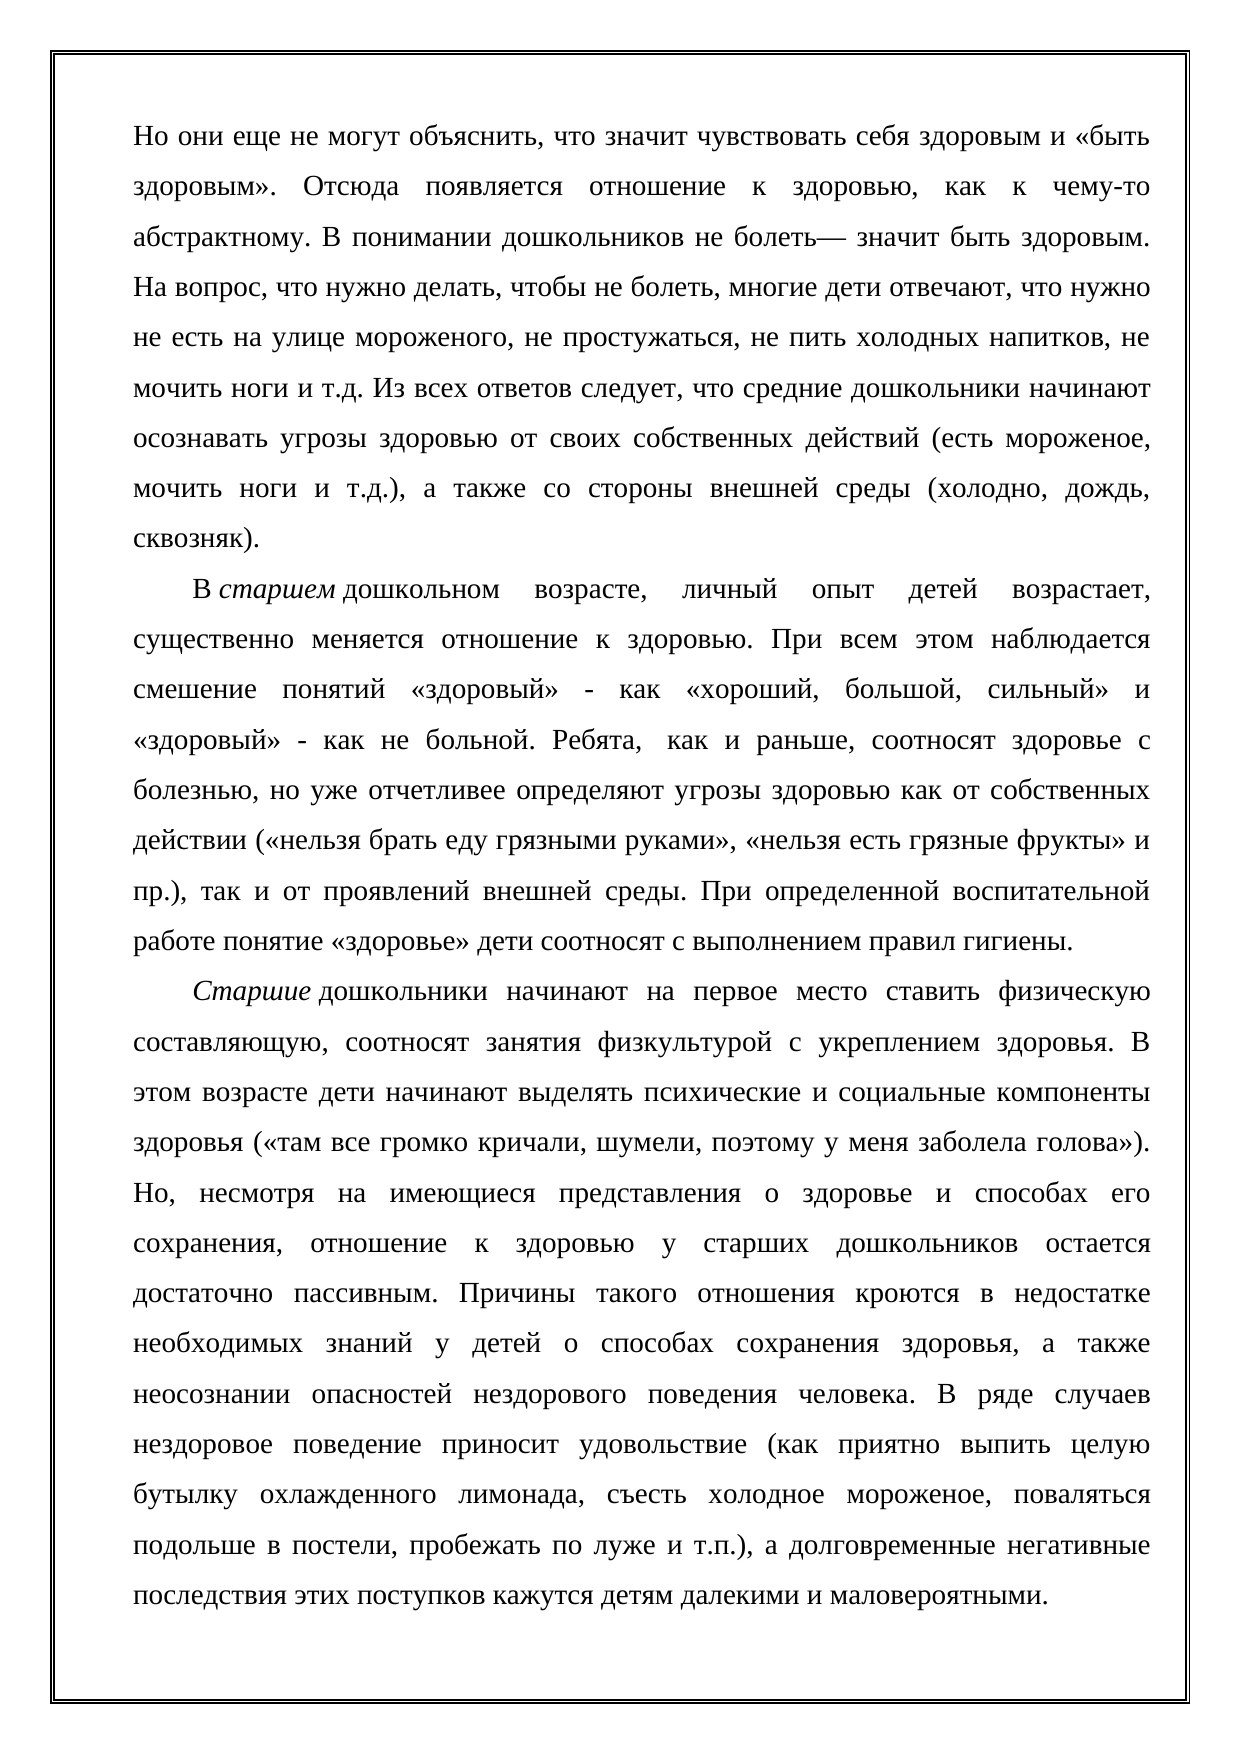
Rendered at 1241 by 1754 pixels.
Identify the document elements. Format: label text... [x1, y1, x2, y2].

text В старшем дошкольном возрасте, личный опыт детей возрастает, существенно меняется отношение к здоровью. При всем этом наблюдается смешение понятий «здоровый» - как «хороший, большой, сильный» и «здоровый» - как не больной. Ребята, как и раньше, соотносят здоровье с болезнью, но уже отчетливее определяют угрозы здоровью как от собственных действии («нельзя брать еду грязными руками», «нельзя есть грязные фрукты» и пр.), так и от проявлений внешней среды. При определенной воспитательной работе понятие «здоровье» дети соотносят с выполнением правил гигиены. [133, 571, 1152, 957]
text Старшие дошкольники начинают на первое место ставить физическую составляющую, соотносят занятия физкультурой с укреплением здоровья. В этом возрасте дети начинают выделять психические и социальные компоненты здоровья («там все громко кричали, шумели, поэтому у меня заболела голова»). Но, несмотря на имеющиеся представления о здоровье и способах его сохранения, отношение к здоровью у старших дошкольников остается достаточно пассивным. Причины такого отношения кроются в недостатке необходимых знаний у детей о способах сохранения здоровья, а также неосознании опасностей нездорового поведения человека. В ряде случаев нездоровое поведение приносит удовольствие (как приятно выпить целую бутылку охлажденного лимонада, съесть холодное мороженое, поваляться подольше в постели, пробежать по луже и т.п.), а долговременные негативные последствия этих поступков кажутся детям далекими и маловероятными. [133, 973, 1152, 1611]
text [133, 118, 1152, 554]
